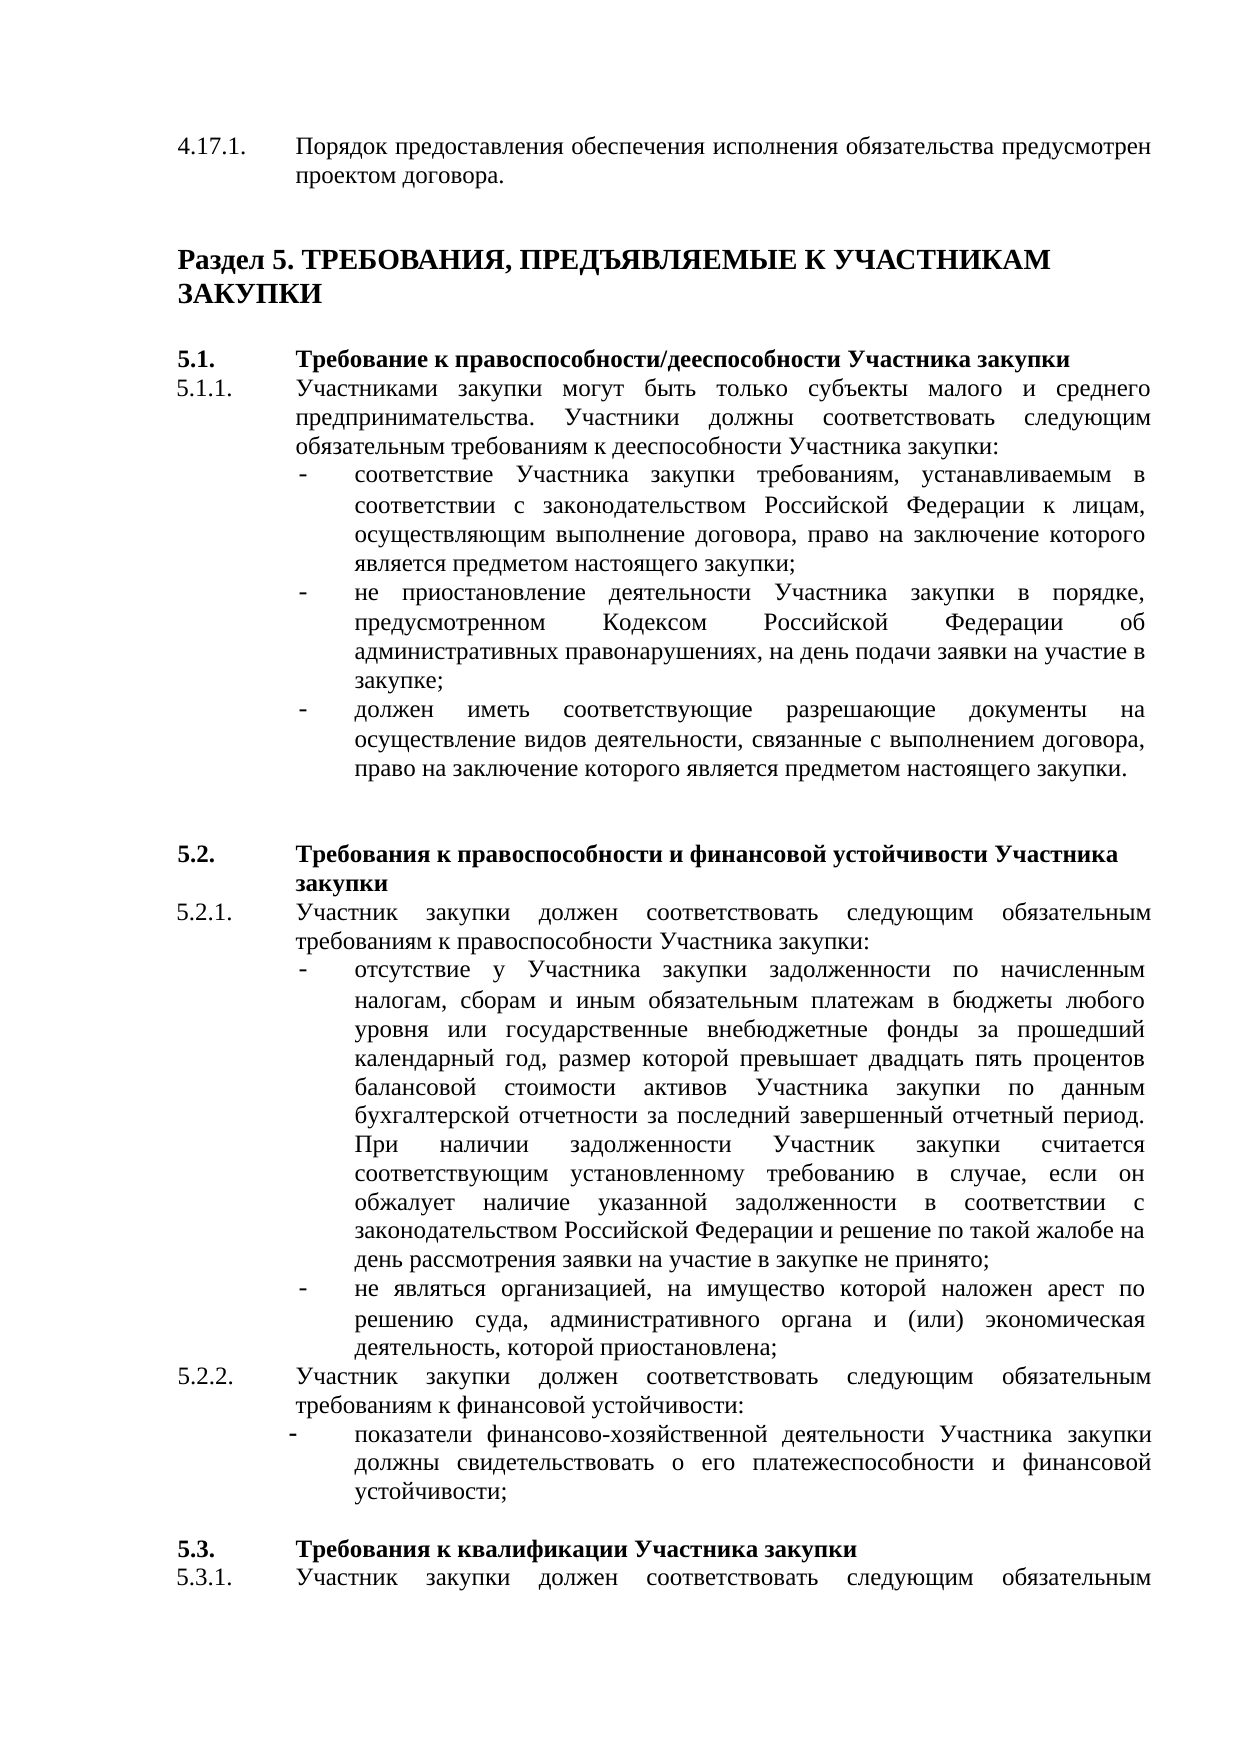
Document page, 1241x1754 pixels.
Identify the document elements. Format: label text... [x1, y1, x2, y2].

list соответствие Участника закупки требованиям, устанавливаемым в соответствии с законодательством Российской Федерации к лицам, осуществляющим выполнение договора, право на заключение которого является предметом настоящего закупки; [295, 459, 1146, 577]
list Требования к квалификации Участника закупки [177, 1534, 1152, 1562]
list не приостановление деятельности Участника закупки в порядке, предусмотренном Кодексом Российской Федерации об административных правонарушениях, на день подачи заявки на участие в закупке; [295, 577, 1146, 694]
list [176, 1562, 1152, 1591]
list Требование к правоспособности/дееспособности Участника закупки [177, 344, 1152, 373]
list не являться организацией, на имущество которой наложен арест по решению суда, административного органа и (или) экономическая деятельность, которой приостановлена; [295, 1273, 1146, 1361]
list Участник закупки должен соответствовать следующим обязательным требованиям к правоспособности Участника закупки: [176, 897, 1152, 954]
subtitle Раздел 5. ТРЕБОВАНИЯ, ПРЕДЪЯВЛЯЕМЫЕ К УЧАСТНИКАМ ЗАКУПКИ [177, 242, 1152, 309]
list Участниками закупки могут быть только субъекты малого и среднего предпринимательства. Участники должны соответствовать следующим обязательным требованиям к дееспособности Участника закупки: [176, 373, 1152, 459]
list должен иметь соответствующие разрешающие документы на осуществление видов деятельности, связанные с выполнением договора, право на заключение которого является предметом настоящего закупки. [295, 694, 1146, 782]
list Требования к правоспособности и финансовой устойчивости Участника закупки [177, 839, 1152, 897]
list отсутствие у Участника закупки задолженности по начисленным налогам, сборам и иным обязательным платежам в бюджеты любого уровня или государственные внебюджетные фонды за прошедший календарный год, размер которой превышает двадцать пять процентов балансовой стоимости активов Участника закупки по данным бухгалтерской отчетности за последний завершенный отчетный период. При наличии задолженности Участник закупки считается соответствующим установленному требованию в случае, если он обжалует наличие указанной задолженности в соответствии с законодательством Российской Федерации и решение по такой жалобе на день рассмотрения заявки на участие в закупке не принято; [295, 954, 1146, 1273]
list показатели финансово-хозяйственной деятельности Участника закупки должны свидетельствовать о его платежеспособности и финансовой устойчивости; [288, 1419, 1152, 1505]
list Участник закупки должен соответствовать следующим обязательным требованиям к финансовой устойчивости: [177, 1361, 1152, 1419]
list Порядок предоставления обеспечения исполнения обязательства предусмотрен проектом договора. [177, 131, 1152, 189]
